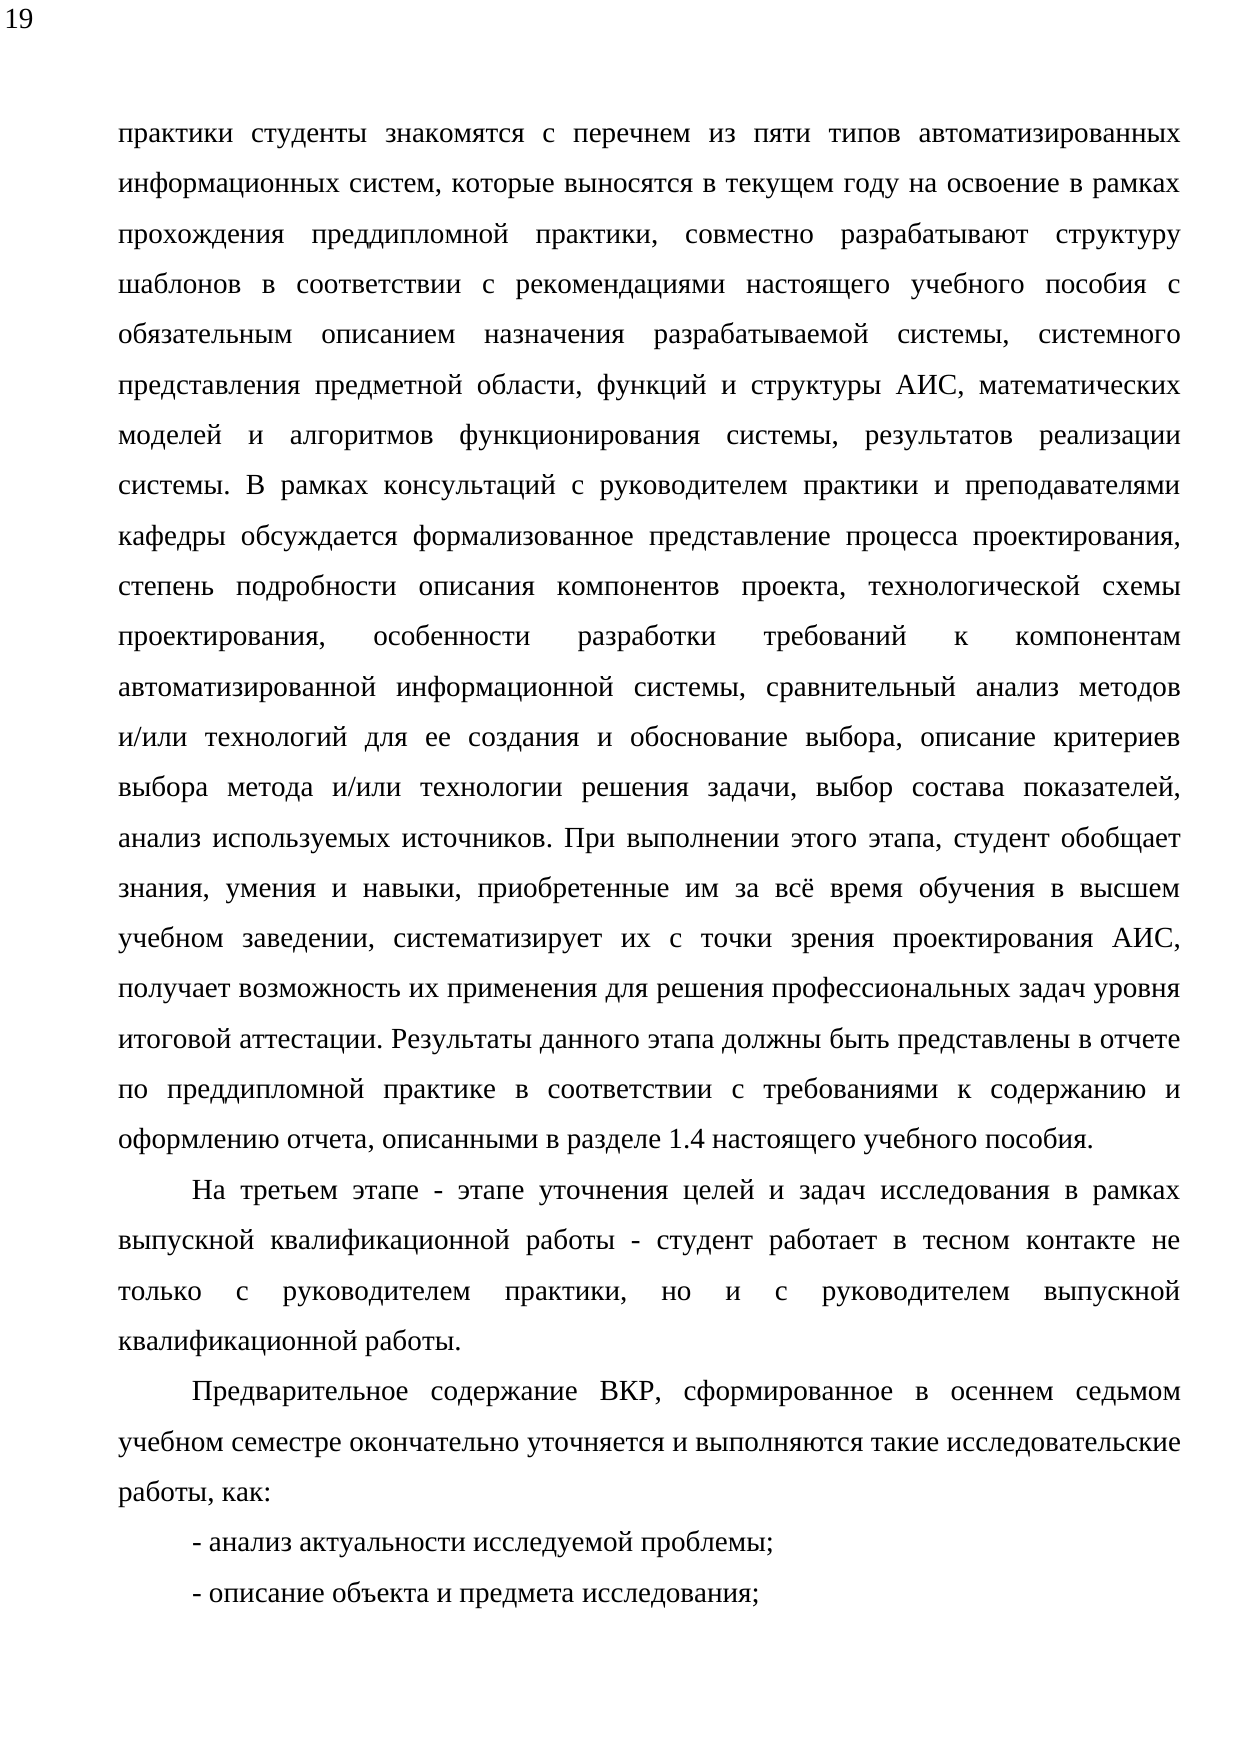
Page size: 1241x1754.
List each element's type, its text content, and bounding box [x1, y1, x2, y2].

text На третьем этапе - этапе уточнения целей и задач исследования в рамках выпускной квалификационной работы - студент работает в тесном контакте не только с руководителем практики, но и с руководителем выпускной квалификационной работы. [118, 1172, 1181, 1357]
list описание объекта и предмета исследования; [192, 1575, 1207, 1608]
list анализ актуальности исследуемой проблемы; [192, 1524, 1207, 1558]
text практики студенты знакомятся с перечнем из пяти типов автоматизированных информационных систем, которые выносятся в текущем году на освоение в рамках прохождения преддипломной практики, совместно разрабатывают структуру шаблонов в соответствии с рекомендациями настоящего учебного пособия с обязательным описанием назначения разрабатываемой системы, системного представления предметной области, функций и структуры АИС, математических моделей и алгоритмов функционирования системы, результатов реализации системы. В рамках консультаций с руководителем практики и преподавателями кафедры обсуждается формализованное представление процесса проектирования, степень подробности описания компонентов проекта, технологической схемы проектирования, особенности разработки требований к компонентам автоматизированной информационной системы, сравнительный анализ методов и/или технологий для ее создания и обоснование выбора, описание критериев выбора метода и/или технологии решения задачи, выбор состава показателей, анализ используемых источников. При выполнении этого этапа, студент обобщает знания, умения и навыки, приобретенные им за всё время обучения в высшем учебном заведении, систематизирует их с точки зрения проектирования АИС, получает возможность их применения для решения профессиональных задач уровня итоговой аттестации. Результаты данного этапа должны быть представлены в отчете по преддипломной практике в соответствии с требованиями к содержанию и оформлению отчета, описанными в разделе 1.4 настоящего учебного пособия. [118, 115, 1182, 1155]
text Предварительное содержание ВКР, сформированное в осеннем седьмом учебном семестре окончательно уточняется и выполняются такие исследовательские работы, как: [118, 1373, 1182, 1508]
